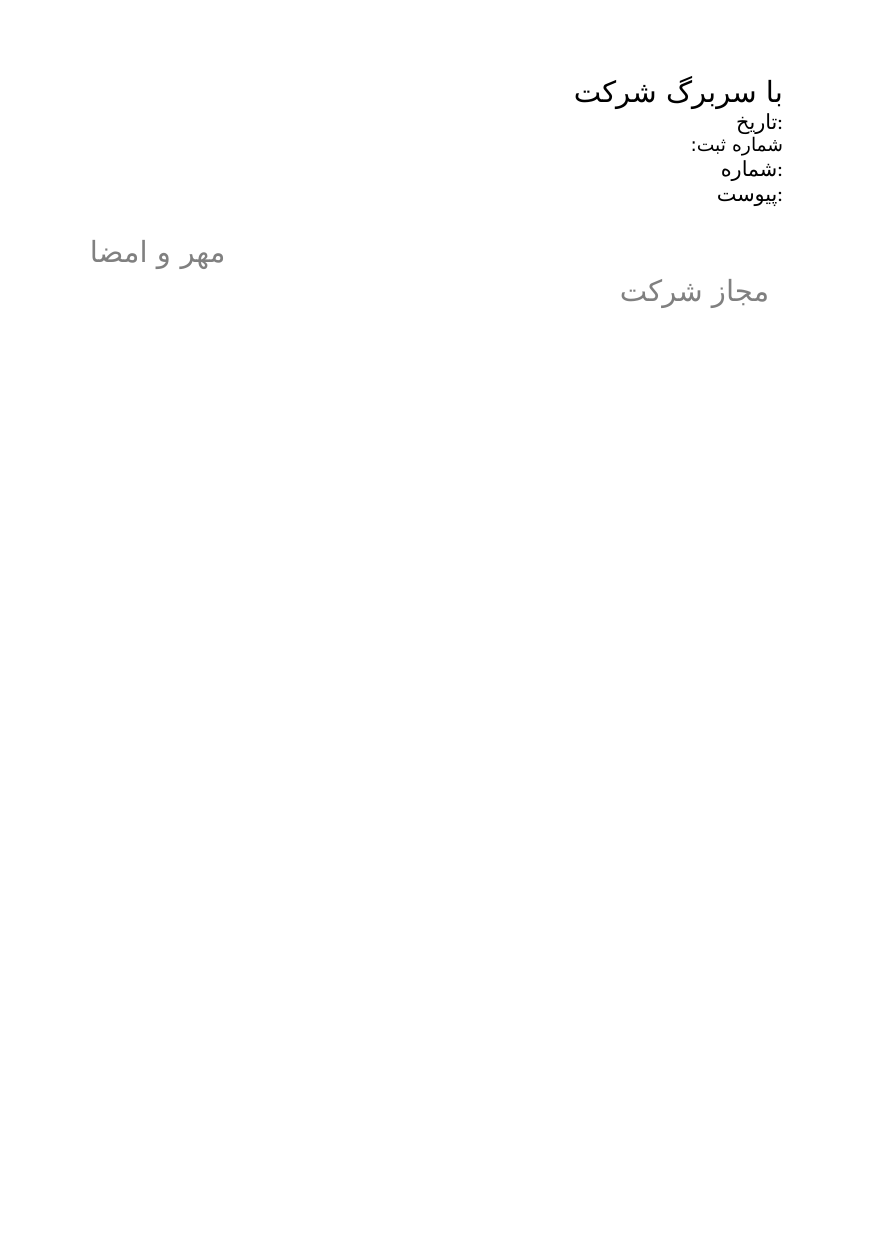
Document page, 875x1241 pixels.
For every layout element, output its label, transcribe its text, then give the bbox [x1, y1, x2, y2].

text مهر و امضا مجاز شرکت [89, 235, 769, 308]
